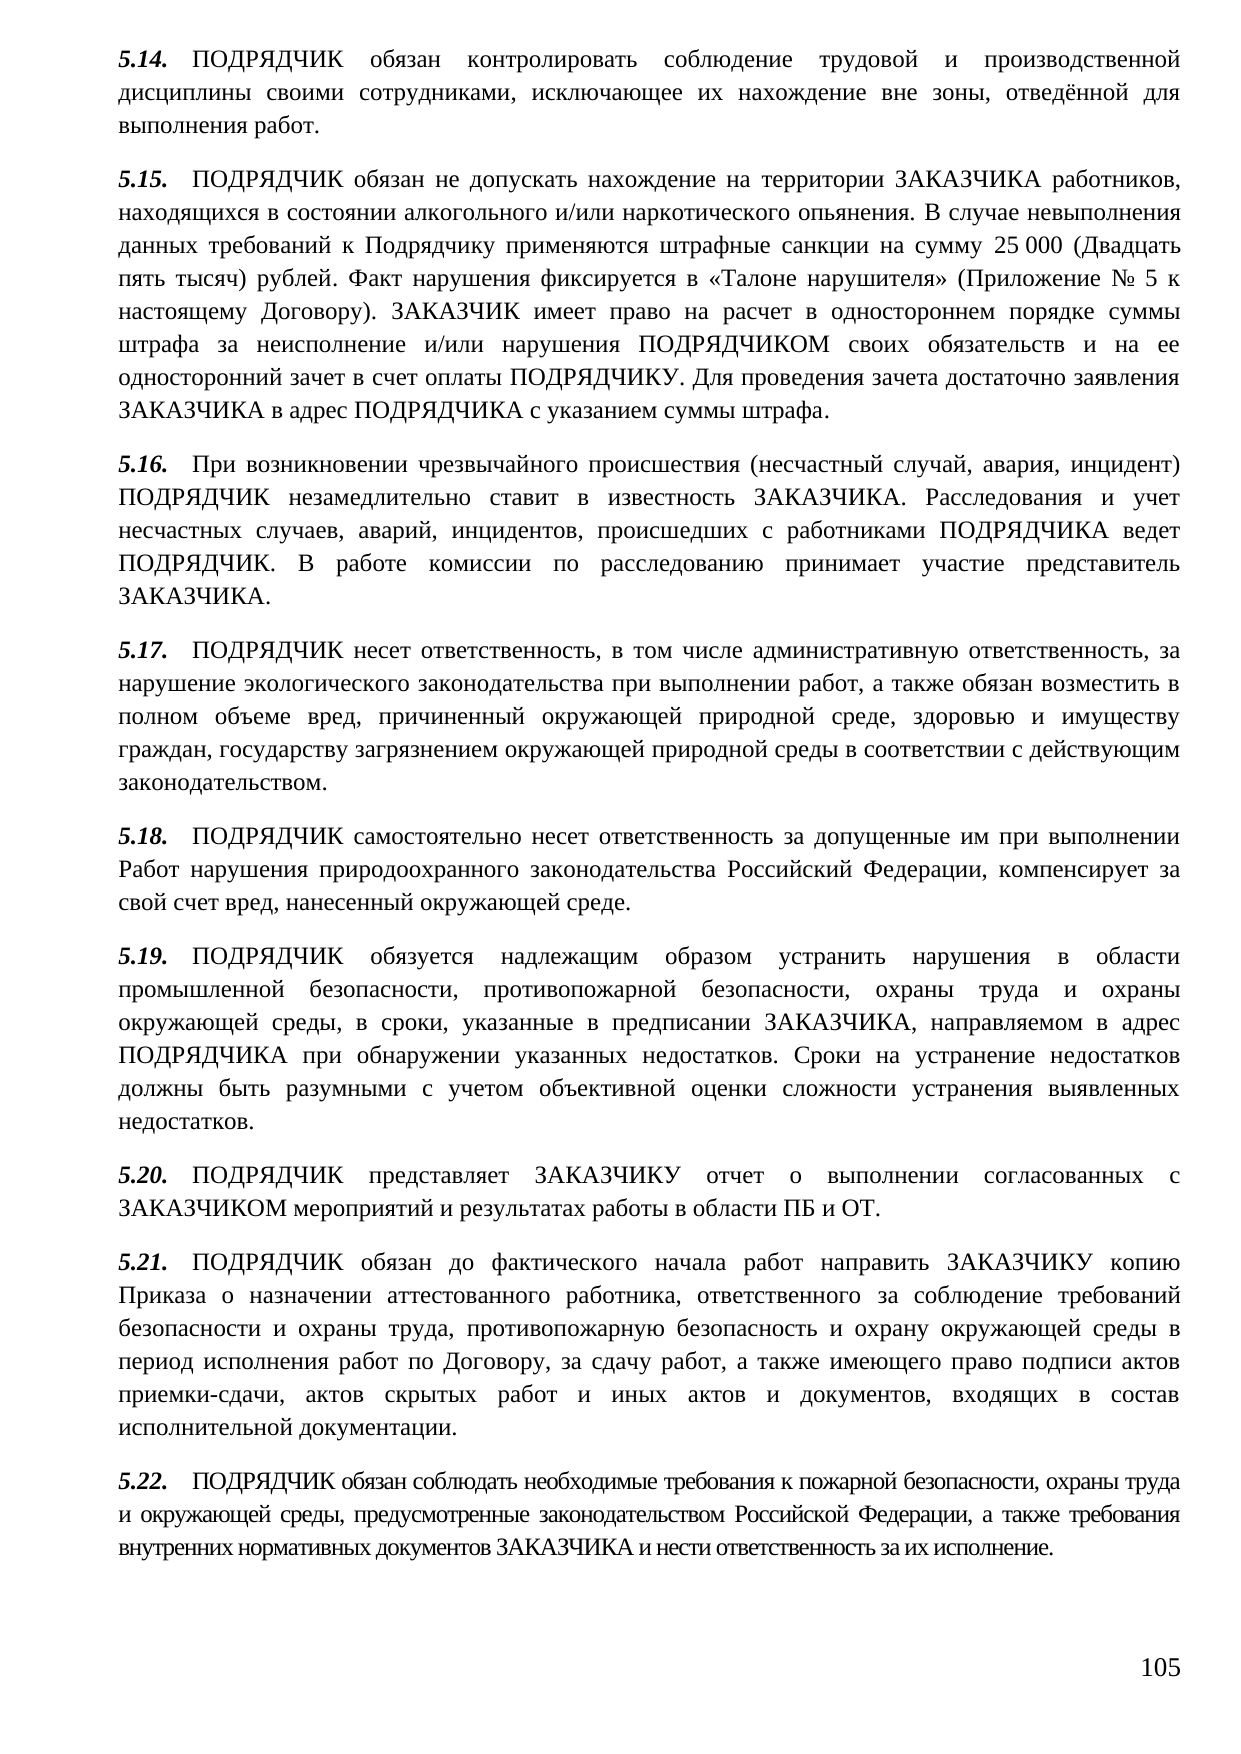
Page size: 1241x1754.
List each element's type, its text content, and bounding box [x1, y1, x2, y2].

list ПОДРЯДЧИК самостоятельно несет ответственность за допущенные им при выполнении Работ нарушения природоохранного законодательства Российский Федерации, компенсирует за свой счет вред, нанесенный окружающей среде. [118, 821, 1181, 916]
list ПОДРЯДЧИК обязан соблюдать необходимые требования к пожарной безопасности, охраны труда и окружающей среды, предусмотренные законодательством Российской Федерации, а также требования внутренних нормативных документов ЗАКАЗЧИКА и нести ответственность за их исполнение. [118, 1466, 1181, 1561]
list ПОДРЯДЧИК обязан до фактического начала работ направить ЗАКАЗЧИКУ копию Приказа о назначении аттестованного работника, ответственного за соблюдение требований безопасности и охраны труда, противопожарную безопасность и охрану окружающей среды в период исполнения работ по Договору, за сдачу работ, а также имеющего право подписи актов приемки-сдачи, актов скрытых работ и иных актов и документов, входящих в состав исполнительной документации. [118, 1247, 1181, 1441]
list ПОДРЯДЧИК обязан не допускать нахождение на территории ЗАКАЗЧИКА работников, находящихся в состоянии алкогольного и/или наркотического опьянения. В случае невыполнения данных требований к Подрядчику применяются штрафные санкции на сумму 25 000 (Двадцать пять тысяч) рублей. Факт нарушения фиксируется в «Талоне нарушителя» (Приложение № 5 к настоящему Договору). ЗАКАЗЧИК имеет право на расчет в одностороннем порядке суммы штрафа за неисполнение и/или нарушения ПОДРЯДЧИКОМ своих обязательств и на ее односторонний зачет в счет оплаты ПОДРЯДЧИКУ. Для проведения зачета достаточно заявления ЗАКАЗЧИКА в адрес ПОДРЯДЧИКА с указанием суммы штрафа. [118, 164, 1181, 424]
list ПОДРЯДЧИК обязан контролировать соблюдение трудовой и производственной дисциплины своими сотрудниками, исключающее их нахождение вне зоны, отведённой для выполнения работ. [118, 44, 1181, 139]
list ПОДРЯДЧИК несет ответственность, в том числе административную ответственность, за нарушение экологического законодательства при выполнении работ, а также обязан возместить в полном объеме вред, причиненный окружающей природной среде, здоровью и имуществу граждан, государству загрязнением окружающей природной среды в соответствии с действующим законодательством. [118, 635, 1181, 796]
list При возникновении чрезвычайного происшествия (несчастный случай, авария, инцидент) ПОДРЯДЧИК незамедлительно ставит в известность ЗАКАЗЧИКА. Расследования и учет несчастных случаев, аварий, инцидентов, происшедших с работниками ПОДРЯДЧИКА ведет ПОДРЯДЧИК. В работе комиссии по расследованию принимает участие представитель ЗАКАЗЧИКА. [118, 449, 1181, 610]
list ПОДРЯДЧИК обязуется надлежащим образом устранить нарушения в области промышленной безопасности, противопожарной безопасности, охраны труда и охраны окружающей среды, в сроки, указанные в предписании ЗАКАЗЧИКА, направляемом в адрес ПОДРЯДЧИКА при обнаружении указанных недостатков. Сроки на устранение недостатков должны быть разумными с учетом объективной оценки сложности устранения выявленных недостатков. [118, 941, 1181, 1135]
list ПОДРЯДЧИК представляет ЗАКАЗЧИКУ отчет о выполнении согласованных с ЗАКАЗЧИКОМ мероприятий и результатах работы в области ПБ и ОТ. [118, 1160, 1181, 1222]
